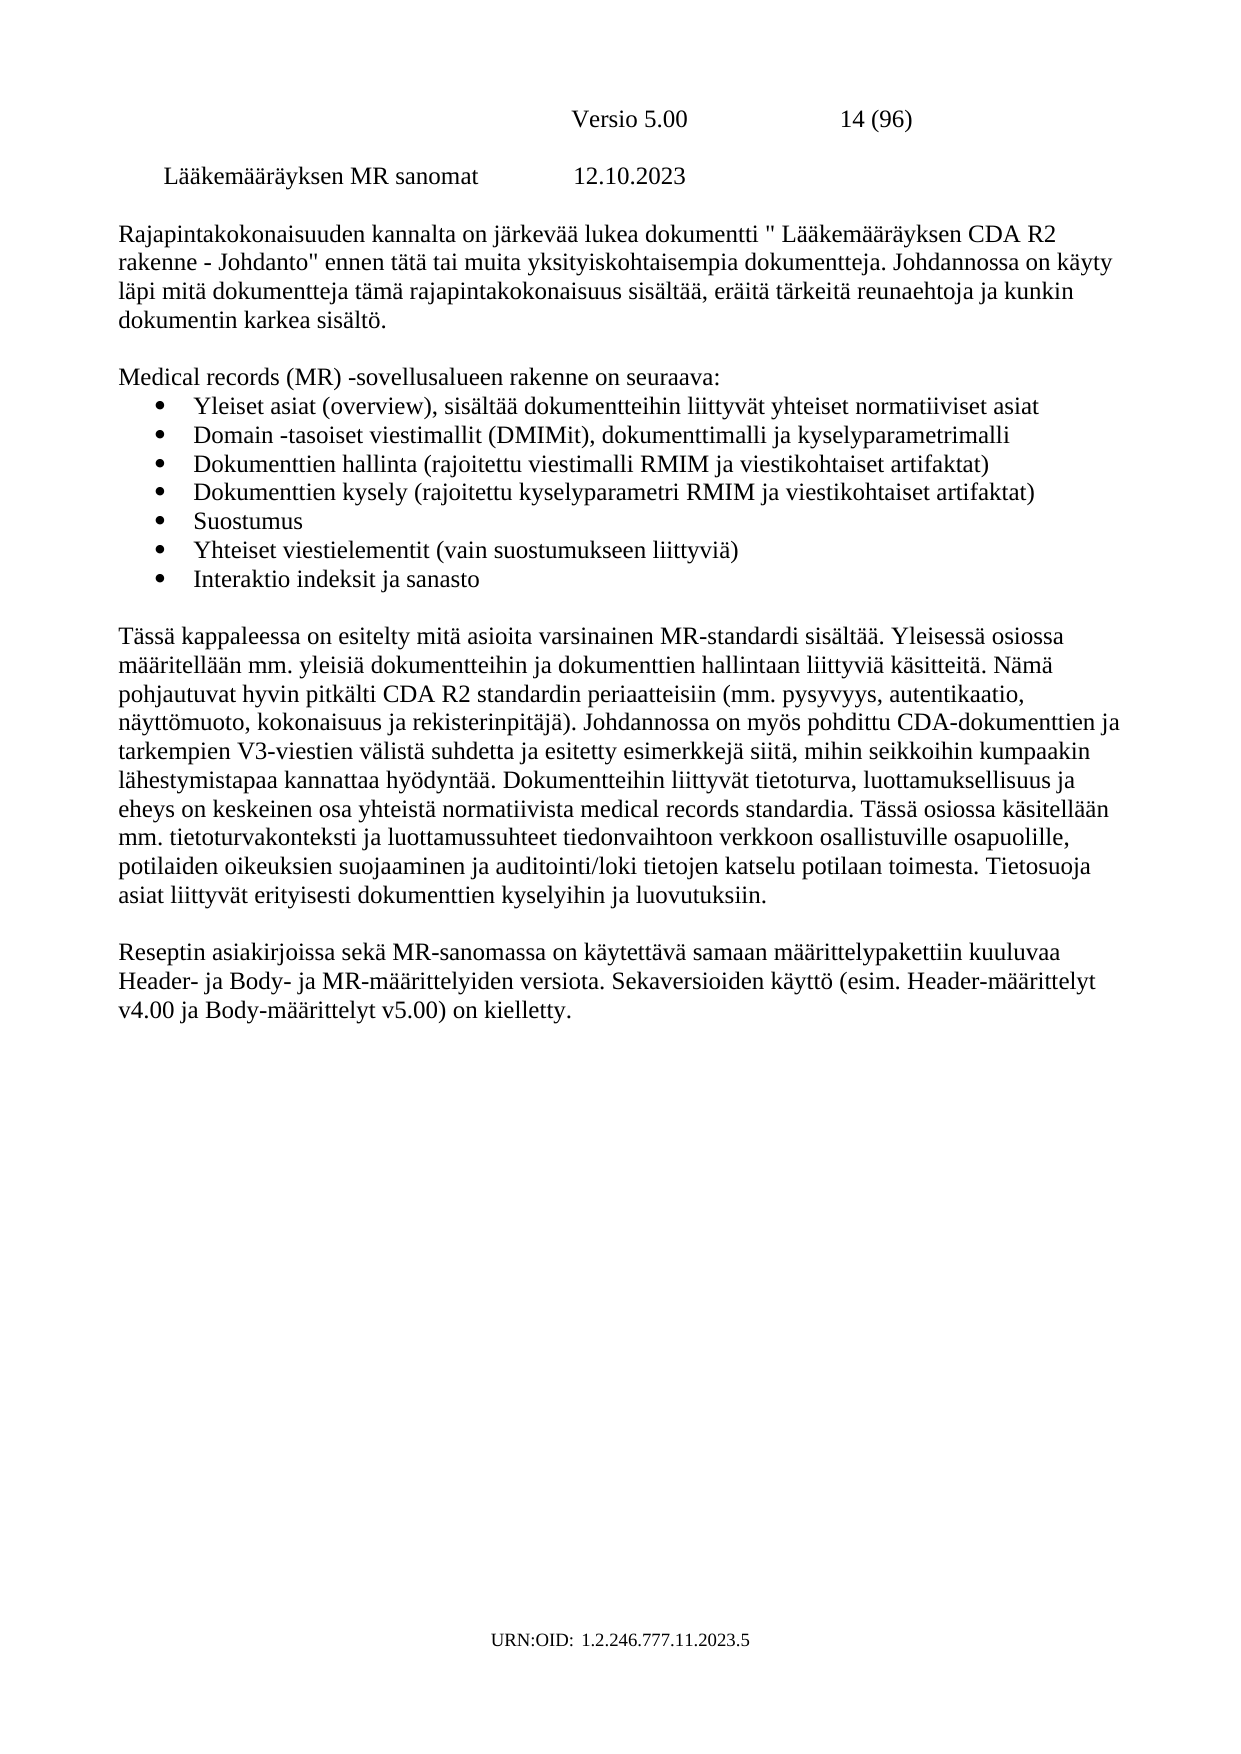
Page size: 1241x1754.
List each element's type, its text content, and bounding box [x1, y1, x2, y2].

list Yleiset asiat (overview), sisältää dokumentteihin liittyvät yhteiset normatiiviset asiat [156, 391, 1122, 420]
text Rajapintakokonaisuuden kannalta on järkevää lukea dokumentti " Lääkemääräyksen CDA R2 rakenne - Johdanto" ennen tätä tai muita yksityiskohtaisempia dokumentteja. Johdannossa on käyty läpi mitä dokumentteja tämä rajapintakokonaisuus sisältää, eräitä tärkeitä reunaehtoja ja kunkin dokumentin karkea sisältö. [118, 219, 1122, 334]
list Dokumenttien kysely (rajoitettu kyselyparametri RMIM ja viestikohtaiset artifaktat) [156, 477, 1122, 506]
text Reseptin asiakirjoissa sekä MR-sanomassa on käytettävä samaan määrittelypakettiin kuuluvaa Header- ja Body- ja MR-määrittelyiden versiota. Sekaversioiden käyttö (esim. Header-määrittelyt v4.00 ja Body-määrittelyt v5.00) on kielletty. [118, 937, 1122, 1024]
list Interaktio indeksit ja sanasto [156, 564, 1122, 592]
text Tässä kappaleessa on esitelty mitä asioita varsinainen MR-standardi sisältää. Yleisessä osiossa määritellään mm. yleisiä dokumentteihin ja dokumenttien hallintaan liittyviä käsitteitä. Nämä pohjautuvat hyvin pitkälti CDA R2 standardin periaatteisiin (mm. pysyvyys, autentikaatio, näyttömuoto, kokonaisuus ja rekisterinpitäjä). Johdannossa on myös pohdittu CDA-dokumenttien ja tarkempien V3-viestien välistä suhdetta ja esitetty esimerkkejä siitä, mihin seikkoihin kumpaakin lähestymistapaa kannattaa hyödyntää. Dokumentteihin liittyvät tietoturva, luottamuksellisuus ja eheys on keskeinen osa yhteistä normatiivista medical records standardia. Tässä osiossa käsitellään mm. tietoturvakonteksti ja luottamussuhteet tiedonvaihtoon verkkoon osallistuville osapuolille, potilaiden oikeuksien suojaaminen ja auditointi/loki tietojen katselu potilaan toimesta. Tietosuoja asiat liittyvät erityisesti dokumenttien kyselyihin ja luovutuksiin. [118, 621, 1122, 909]
text Medical records (MR) -sovellusalueen rakenne on seuraava: [118, 362, 1122, 391]
list Domain -tasoiset viestimallit (DMIMit), dokumenttimalli ja kyselyparametrimalli [156, 420, 1122, 449]
list Dokumenttien hallinta (rajoitettu viestimalli RMIM ja viestikohtaiset artifaktat) [156, 449, 1122, 477]
list Suostumus [156, 506, 1122, 535]
list Yhteiset viestielementit (vain suostumukseen liittyviä) [156, 535, 1122, 564]
